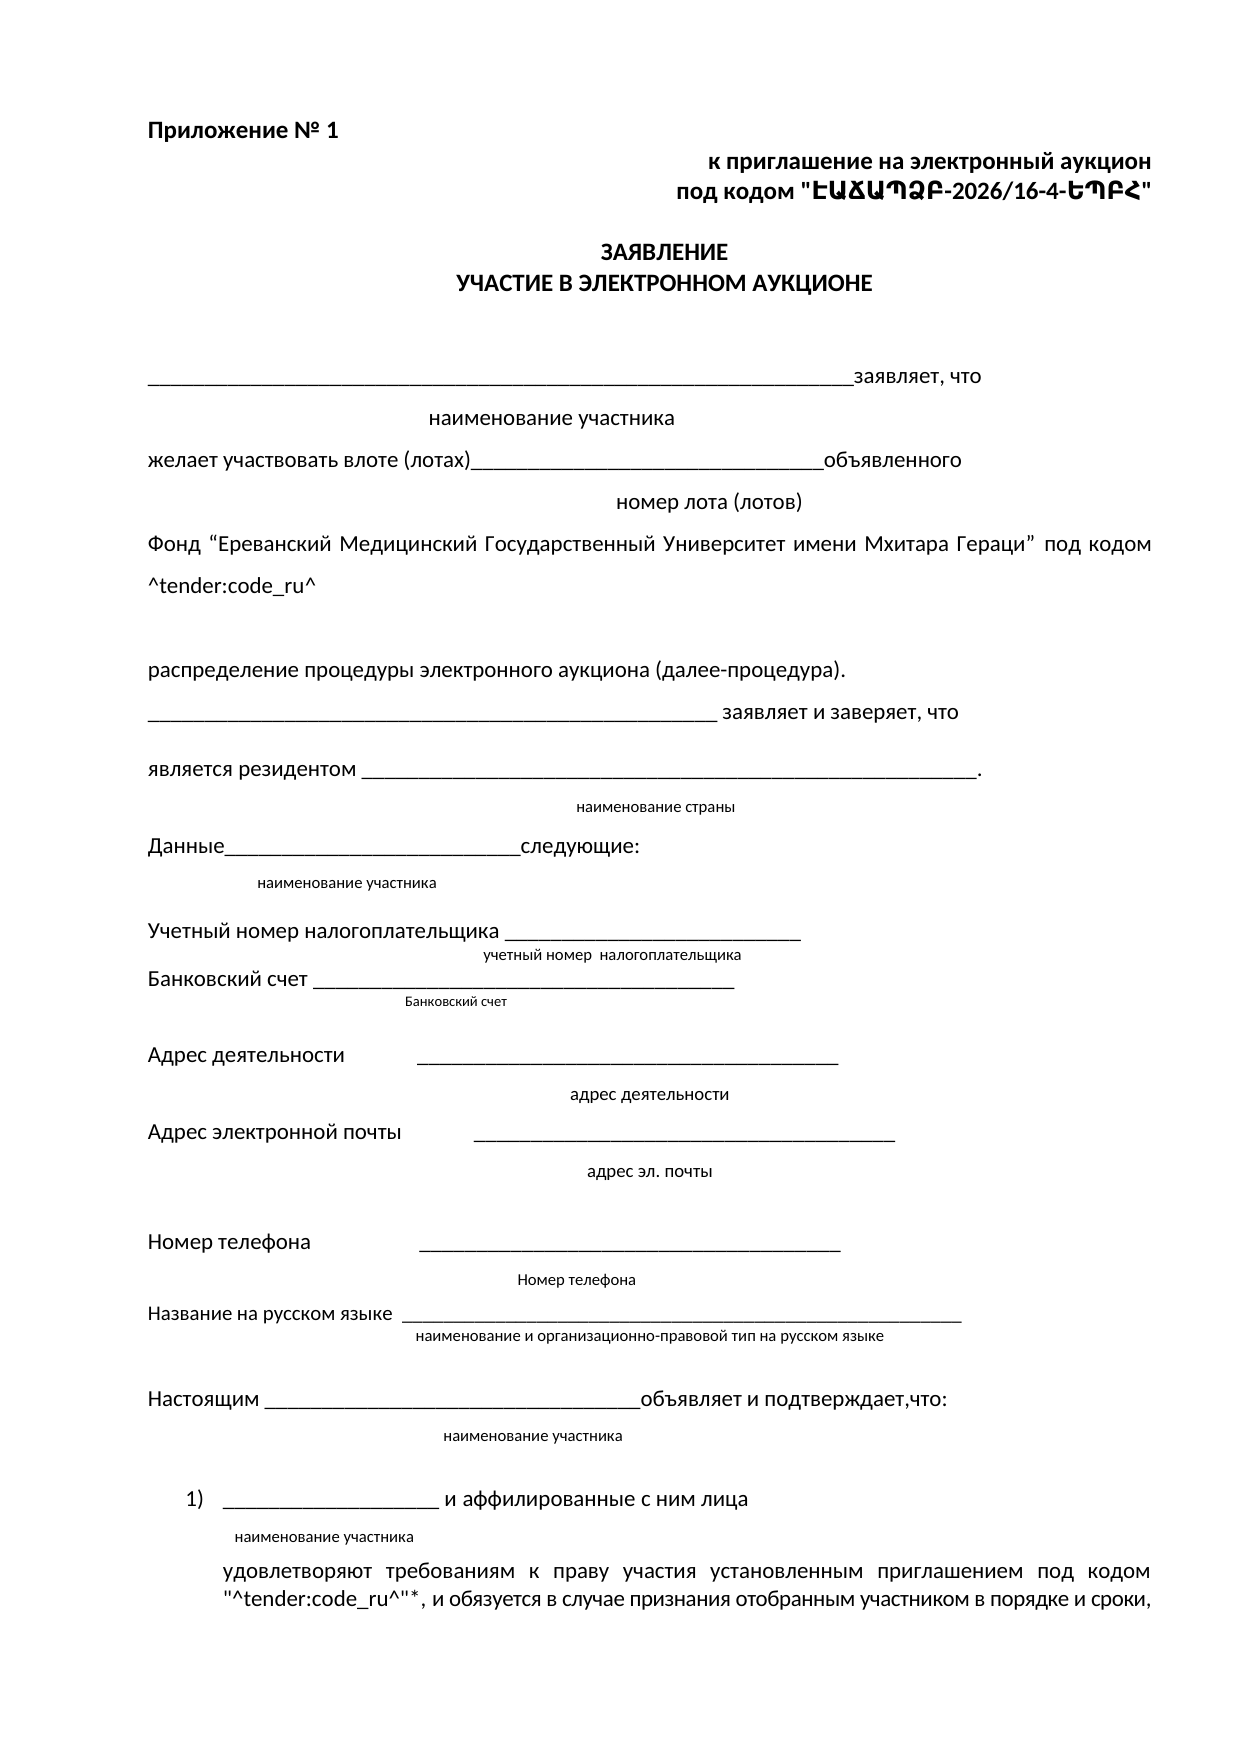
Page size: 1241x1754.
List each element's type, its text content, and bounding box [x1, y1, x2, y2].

text желает участвовать влоте (лотах)_______________________________объявленного [148, 445, 1152, 473]
text Настоящим _________________________________объявляет и подтверждает,что: [148, 1384, 1152, 1412]
text наименование участника [148, 873, 1152, 893]
text Номер телефона _____________________________________ [148, 1227, 1152, 1256]
text 2.4 На этапе аукциона участник представляет сниженные ценовые предложения в порядке, установленном пунктом 2.2 части 2 настоящего приглашения, без необходимости загрузки новых документов в систему. Приложение № 1 [148, 86, 1152, 145]
text ______________________________________________________________заявляет, что [148, 361, 1152, 389]
text учетный номер налогоплательщика [148, 944, 1152, 964]
text наименование участника [443, 1426, 1152, 1446]
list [223, 1556, 1152, 1612]
text наименование участника [428, 403, 1152, 431]
text к приглашение на электронный аукцион [177, 145, 1152, 176]
text под кодом "ԷԱՃԱՊՁԲ-2026/16-4-ԵՊԲՀ" [177, 176, 1152, 206]
text Данные__________________________следующие: [148, 831, 1152, 859]
text номер лота (лотов) [606, 487, 1152, 515]
text Адрес деятельности _____________________________________ [148, 1040, 1152, 1068]
text Номер телефона [517, 1269, 1152, 1290]
text наименование и организационно-правовой тип на русском языке [148, 1325, 1152, 1346]
text является резидентом ______________________________________________________. [148, 754, 1152, 783]
text УЧАСТИЕ В ЭЛЕКТРОННОМ АУКЦИОНЕ [177, 267, 1152, 298]
text распределение процедуры электронного аукциона (далее-процедура). [148, 655, 1152, 683]
text наименование участника [148, 1526, 1152, 1546]
text Название на русском языке ______________________________________________________ [148, 1300, 1152, 1325]
text наименование страны [576, 797, 1152, 817]
text Банковский счет _____________________________________ [148, 964, 1152, 992]
text Банковский счет [148, 992, 1152, 1010]
text Учетный номер налогоплательщика __________________________ [148, 916, 1152, 944]
text Фонд “Ереванский Медицинский Государственный Университет имени Мхитара Гераци” под кодом ^tender:code_ru^ [148, 529, 1152, 599]
list ___________________ и аффилированные с ним лица [185, 1484, 1152, 1512]
text ЗАЯВЛЕНИЕ [177, 237, 1152, 267]
text __________________________________________________ заявляет и заверяет, что [148, 697, 1152, 725]
text адрес деятельности [148, 1082, 1152, 1105]
text Адрес электронной почты _____________________________________ [148, 1117, 1152, 1145]
text адрес эл. почты [148, 1159, 1152, 1182]
